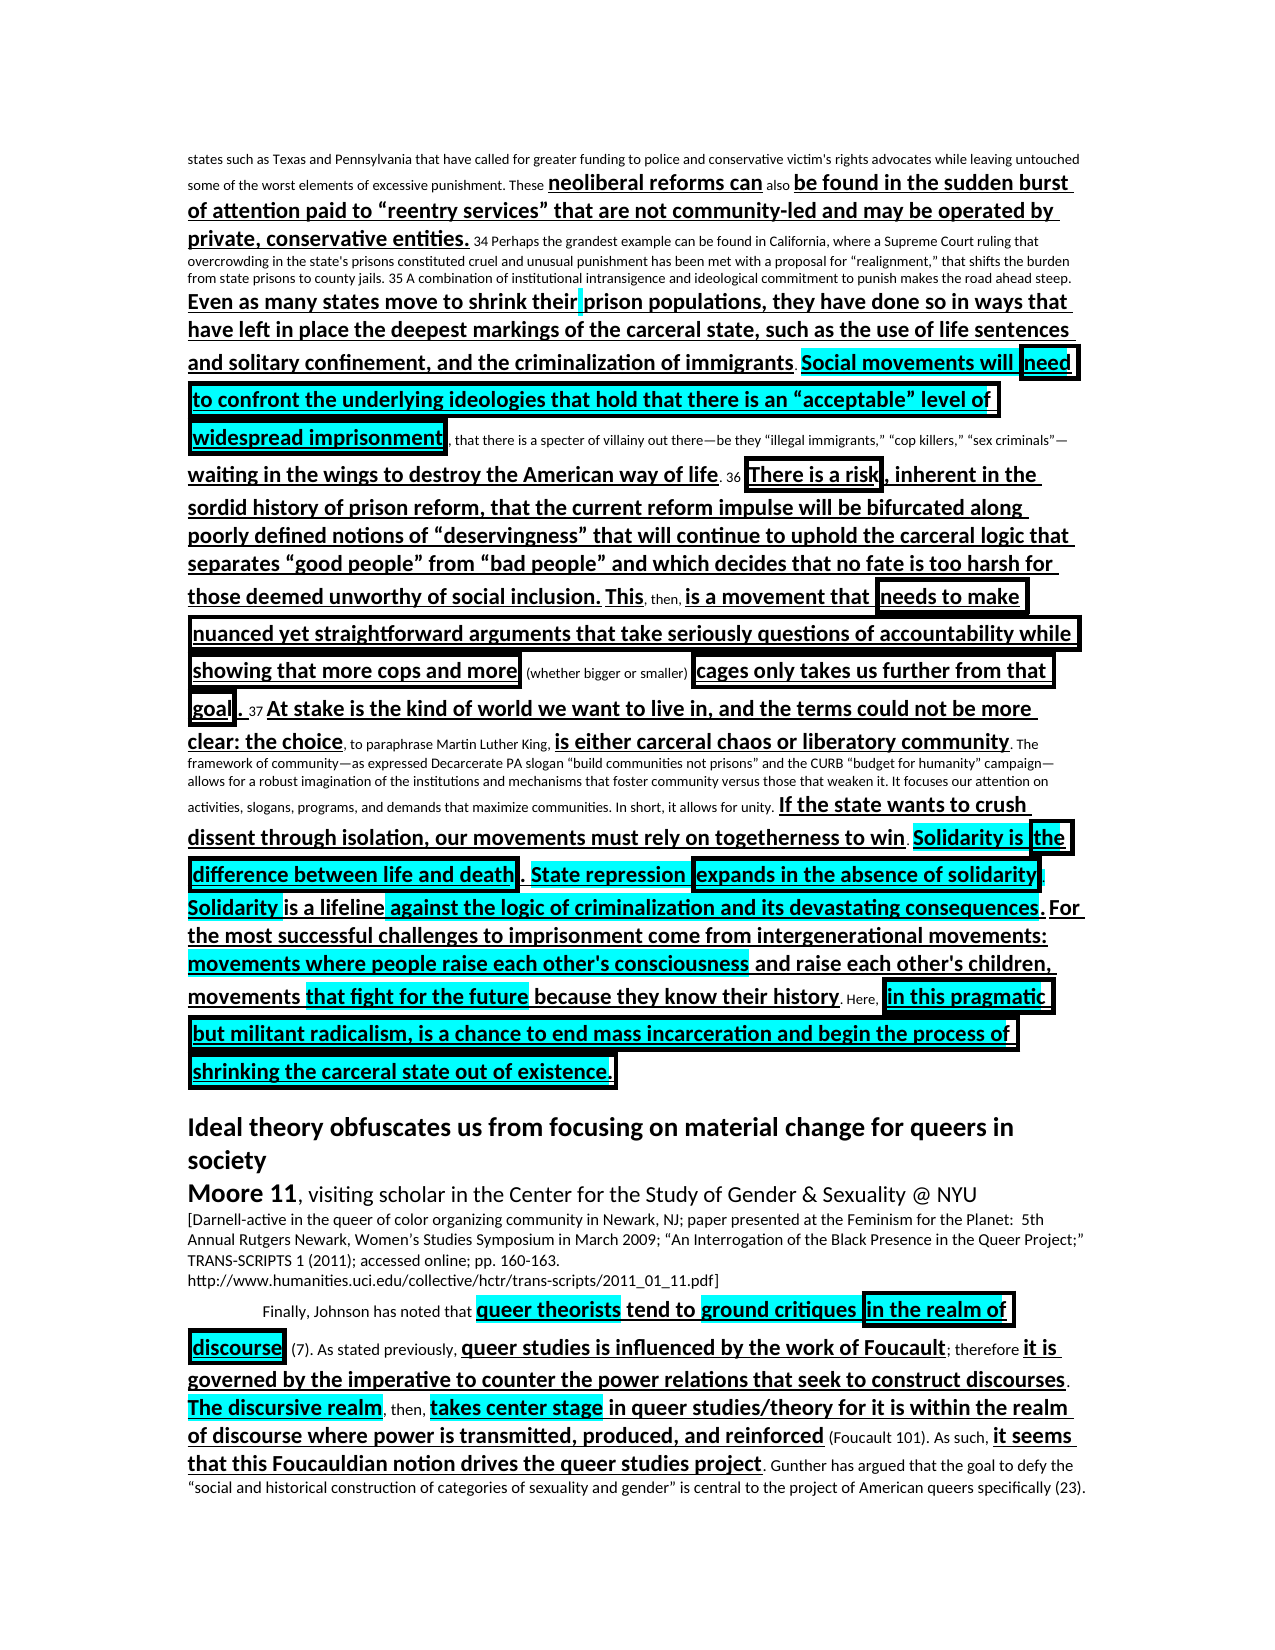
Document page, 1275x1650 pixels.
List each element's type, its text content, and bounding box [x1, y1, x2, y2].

text Moore 11, visiting scholar in the Center for the Study of Gender & Sexuality @ NYU [187, 1176, 1087, 1209]
text Ideal theory obfuscates us from focusing on material change for queers in society [187, 1110, 1087, 1176]
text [187, 150, 1087, 1089]
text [187, 1291, 1087, 1498]
text [Darnell-active in the queer of color organizing community in Newark, NJ; paper presented at the Feminism for the Planet: 5th Annual Rutgers Newark, Women’s Studies Symposium in March 2009; “An Interrogation of the Black Presence in the Queer Project;” TRANS-SCRIPTS 1 (2011); accessed online; pp. 160-163. http://www.humanities.uci.edu/collective/hctr/trans-scripts/2011_01_11.pdf] [187, 1209, 1087, 1291]
